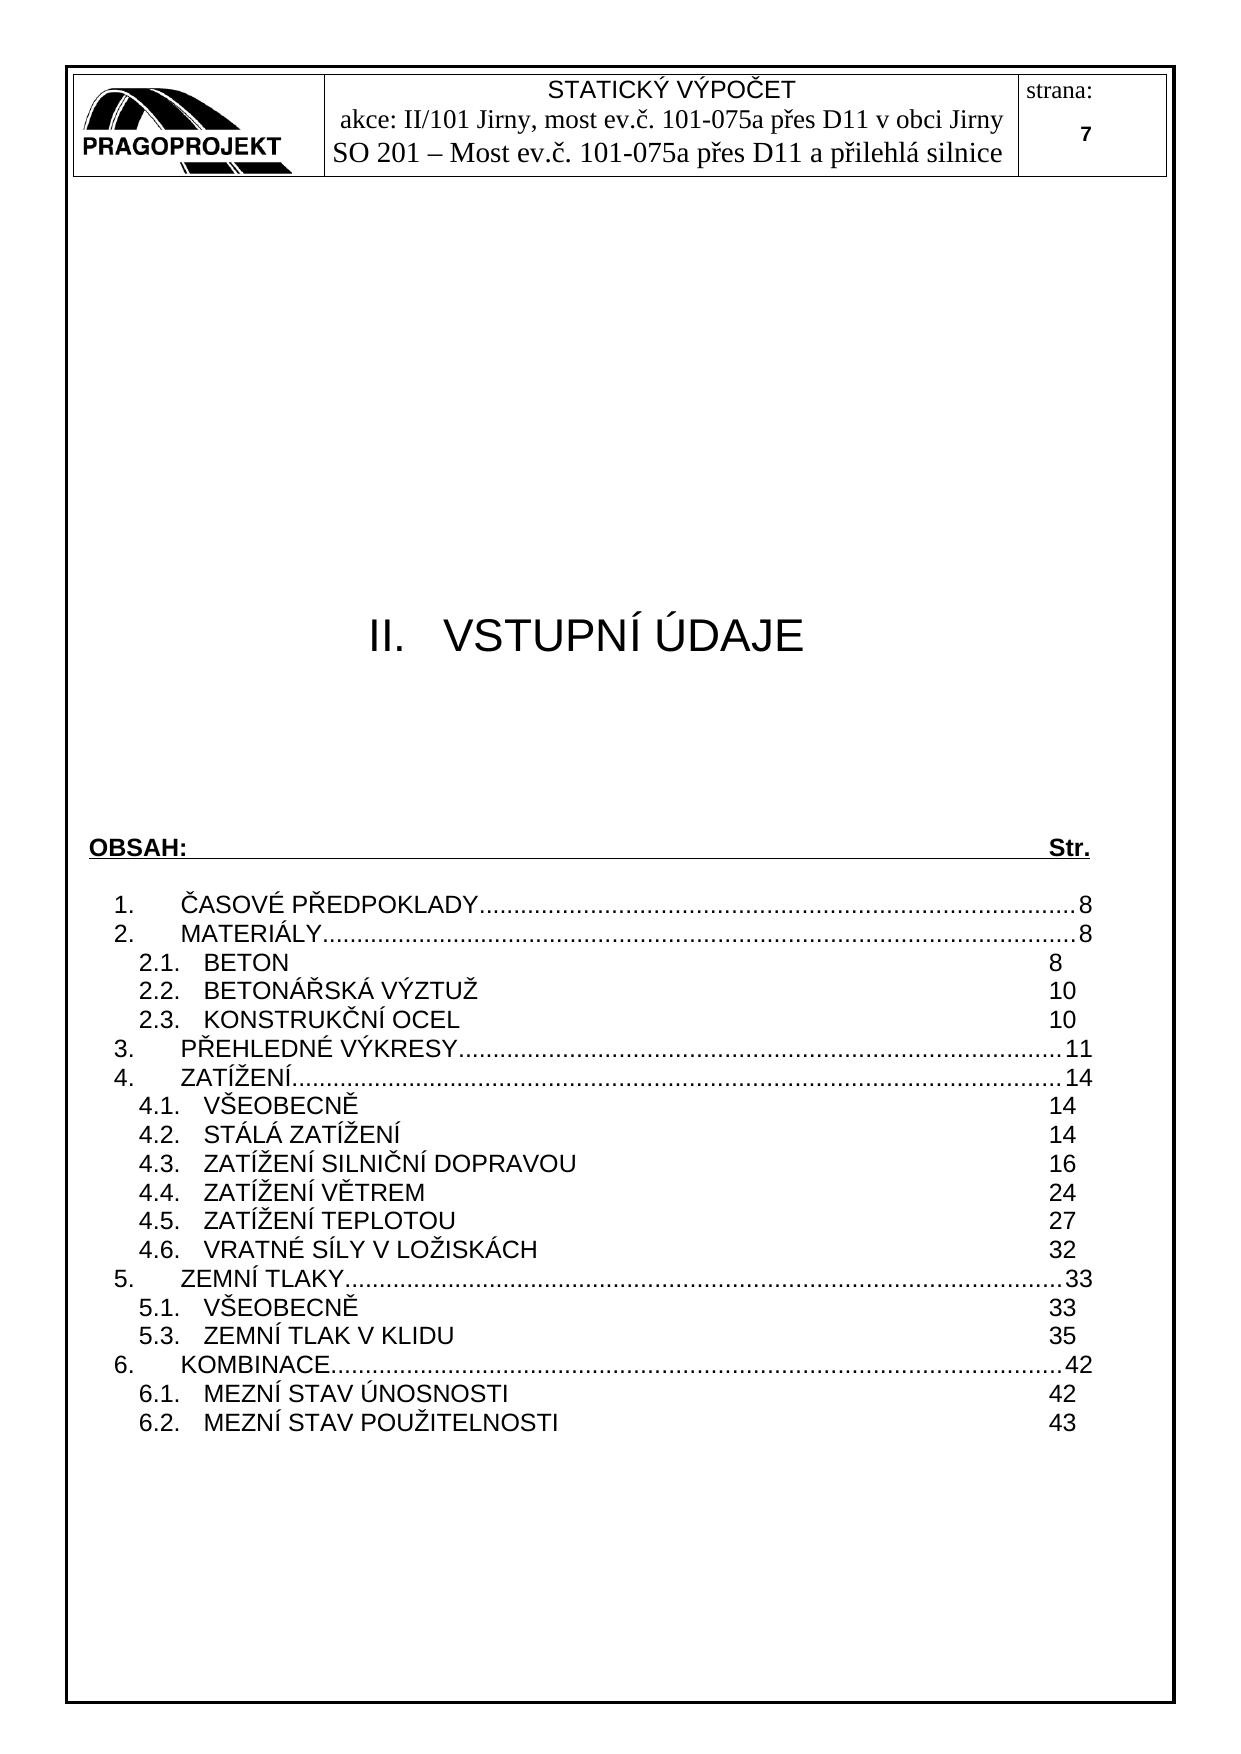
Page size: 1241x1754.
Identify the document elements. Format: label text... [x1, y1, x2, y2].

text 4. ZATÍŽENÍ 14 [114, 1062, 1152, 1091]
text 4.5. ZATÍŽENÍ TEPLOTOU 27 [139, 1206, 1152, 1235]
text OBSAH: Str. [89, 833, 1152, 862]
text 6.1. MEZNÍ STAV ÚNOSNOSTI 42 [139, 1379, 1152, 1407]
text 4.4. ZATÍŽENÍ VĚTREM 24 [139, 1177, 1152, 1206]
subtitle VSTUPNÍ ÚDAJE [368, 608, 1152, 661]
text 5.3. ZEMNÍ TLAK V KLIDU 35 [139, 1321, 1152, 1350]
text 3. PŘEHLEDNÉ VÝKRESY 11 [114, 1034, 1152, 1062]
text 2. MATERIÁLY 8 [114, 919, 1152, 947]
picture [82, 88, 293, 174]
text 4.3. ZATÍŽENÍ SILNIČNÍ DOPRAVOU 16 [139, 1149, 1152, 1177]
text 2.2. BETONÁŘSKÁ VÝZTUŽ 10 [139, 976, 1152, 1005]
text 4.1. VŠEOBECNĚ 14 [139, 1091, 1152, 1120]
text 2.1. BETON 8 [139, 947, 1152, 976]
text 4.2. STÁLÁ ZATÍŽENÍ 14 [139, 1120, 1152, 1149]
text 2.3. KONSTRUKČNÍ OCEL 10 [139, 1005, 1152, 1034]
text 4.6. VRATNÉ SÍLY V LOŽISKÁCH 32 [139, 1235, 1152, 1264]
text 6.2. MEZNÍ STAV POUŽITELNOSTI 43 [139, 1407, 1152, 1436]
text 5. ZEMNÍ TLAKY 33 [114, 1264, 1152, 1292]
text 5.1. VŠEOBECNĚ 33 [139, 1292, 1152, 1321]
text 6. KOMBINACE 42 [114, 1350, 1152, 1379]
text 1. ČASOVÉ PŘEDPOKLADY 8 [114, 890, 1152, 919]
